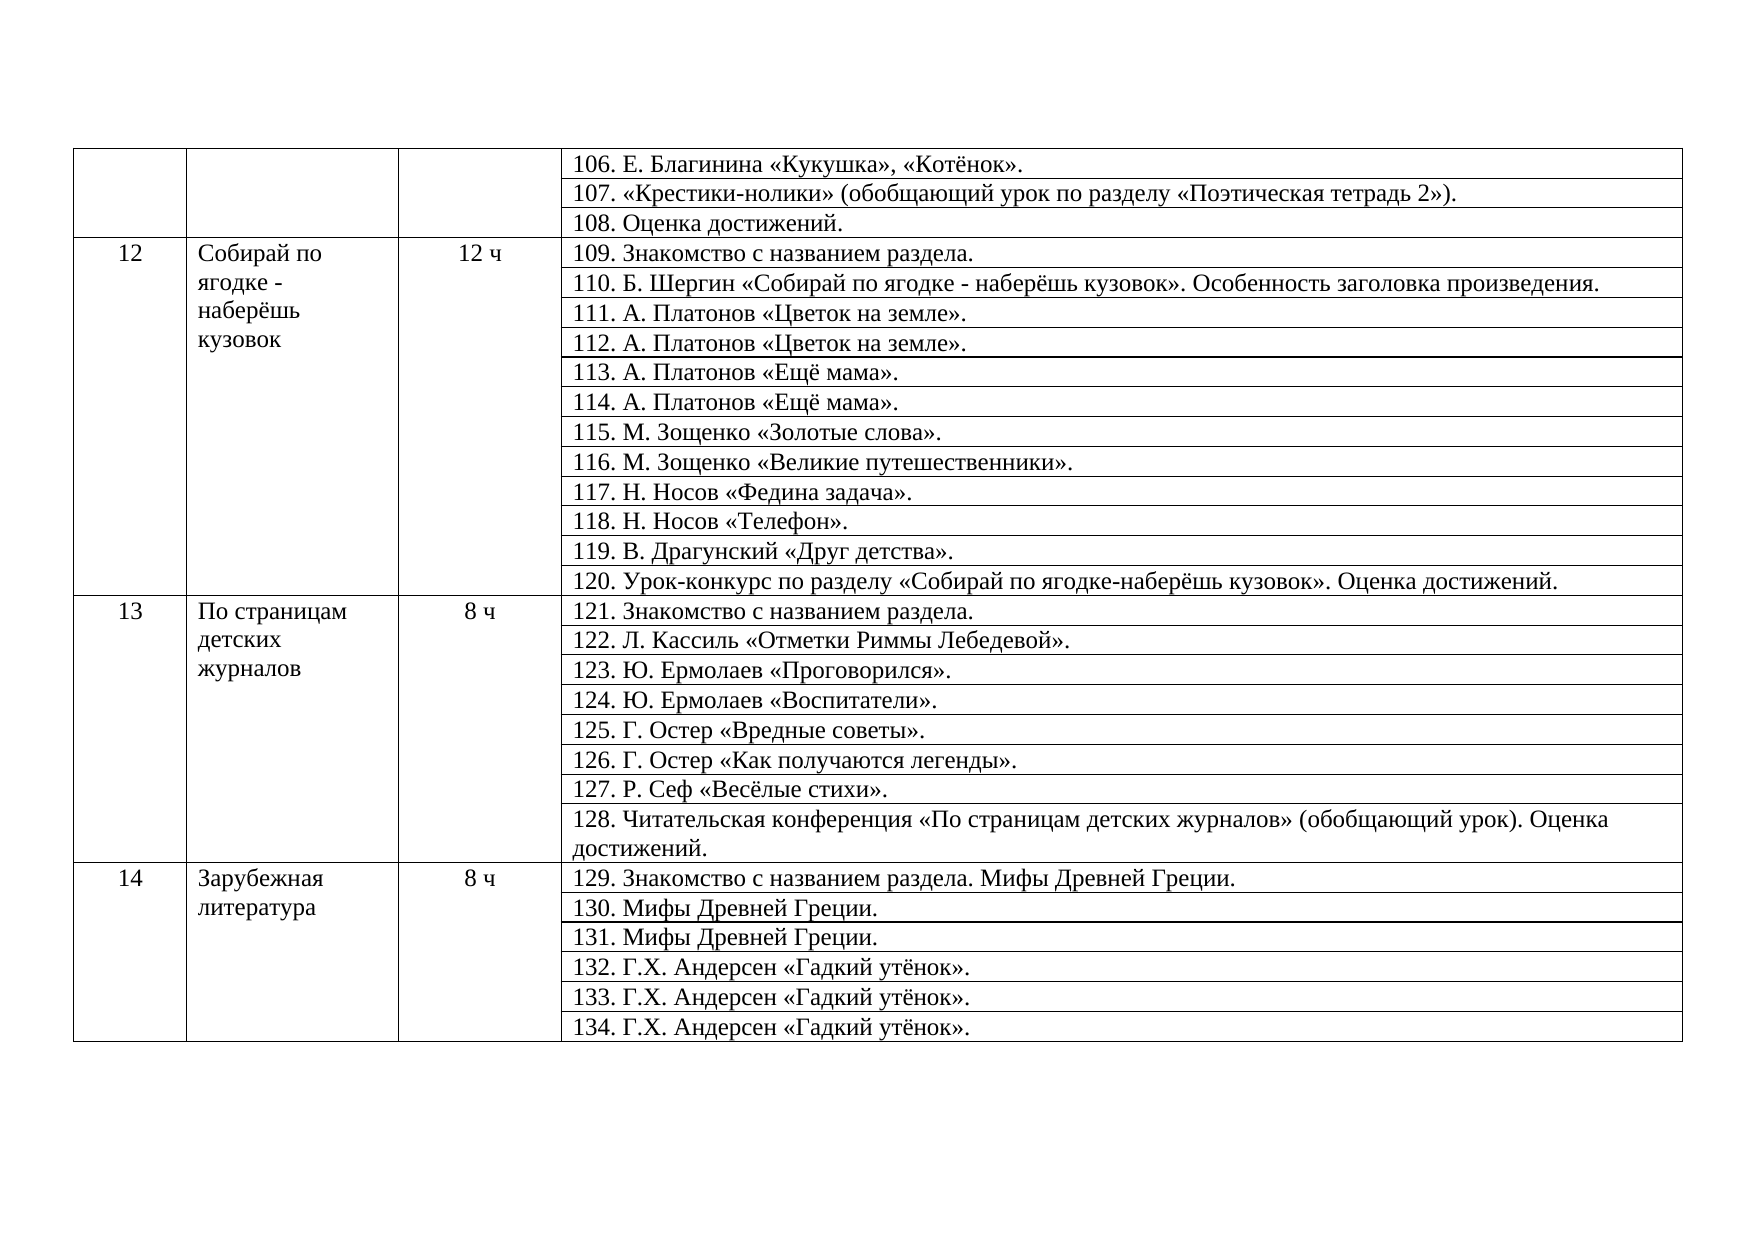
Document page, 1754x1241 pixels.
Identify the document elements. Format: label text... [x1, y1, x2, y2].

table_cell 134. Г.Х. Андерсен «Гадкий утёнок». [562, 1012, 1682, 1041]
table_cell 117. Н. Носов «Федина задача». [562, 477, 1682, 505]
table_cell 120. Урок-конкурс по разделу «Собирай по ягодке-наберёшь кузовок». Оценка достижений. [562, 566, 1682, 595]
table_cell 128. Читательская конференция «По страницам детских журналов» (обобщающий урок). Оценка достижений. [562, 804, 1682, 862]
table_cell 110. Б. Шергин «Собирай по ягодке - наберёшь кузовок». Особенность заголовка произведения. [562, 268, 1682, 297]
table_cell Собирай по ягодке - наберёшь кузовок [187, 238, 398, 595]
table_cell 8 ч [399, 596, 561, 862]
table_cell 12 ч [399, 238, 561, 595]
table_cell 131. Мифы Древней Греции. [562, 923, 1682, 951]
table_cell 8 ч [399, 863, 561, 1041]
table_cell 127. Р. Сеф «Весёлые стихи». [562, 775, 1682, 803]
table_cell 114. А. Платонов «Ещё мама». [562, 387, 1682, 416]
table_cell 112. А. Платонов «Цветок на земле». [562, 328, 1682, 356]
table_cell 115. М. Зощенко «Золотые слова». [562, 417, 1682, 446]
table_cell 118. Н. Носов «Телефон». [562, 506, 1682, 535]
table_cell Зарубежная литература [187, 863, 398, 1041]
table_cell 116. М. Зощенко «Великие путешественники». [562, 447, 1682, 476]
table_cell 121. Знакомство с названием раздела. [562, 596, 1682, 624]
table_cell 133. Г.Х. Андерсен «Гадкий утёнок». [562, 982, 1682, 1011]
table_cell 132. Г.Х. Андерсен «Гадкий утёнок». [562, 952, 1682, 981]
table_cell 129. Знакомство с названием раздела. Мифы Древней Греции. [562, 863, 1682, 892]
table_cell 106. Е. Благинина «Кукушка», «Котёнок». [562, 149, 1682, 177]
table_cell 108. Оценка достижений. [562, 208, 1682, 237]
table_cell 109. Знакомство с названием раздела. [562, 238, 1682, 267]
table_cell 13 [74, 596, 186, 862]
table_cell 119. В. Драгунский «Друг детства». [562, 536, 1682, 565]
table_cell 12 [74, 238, 186, 595]
table_cell 113. А. Платонов «Ещё мама». [562, 358, 1682, 386]
table_cell 14 [74, 863, 186, 1041]
table_cell 123. Ю. Ермолаев «Проговорился». [562, 655, 1682, 684]
table_cell По страницам детских журналов [187, 596, 398, 862]
table_cell 107. «Крестики-нолики» (обобщающий урок по разделу «Поэтическая тетрадь 2»). [562, 179, 1682, 207]
table_cell 126. Г. Остер «Как получаются легенды». [562, 745, 1682, 773]
table_cell 111. А. Платонов «Цветок на земле». [562, 298, 1682, 327]
table_cell 124. Ю. Ермолаев «Воспитатели». [562, 685, 1682, 714]
table_cell 125. Г. Остер «Вредные советы». [562, 715, 1682, 744]
table_cell 130. Мифы Древней Греции. [562, 893, 1682, 921]
table_cell 122. Л. Кассиль «Отметки Риммы Лебедевой». [562, 626, 1682, 654]
